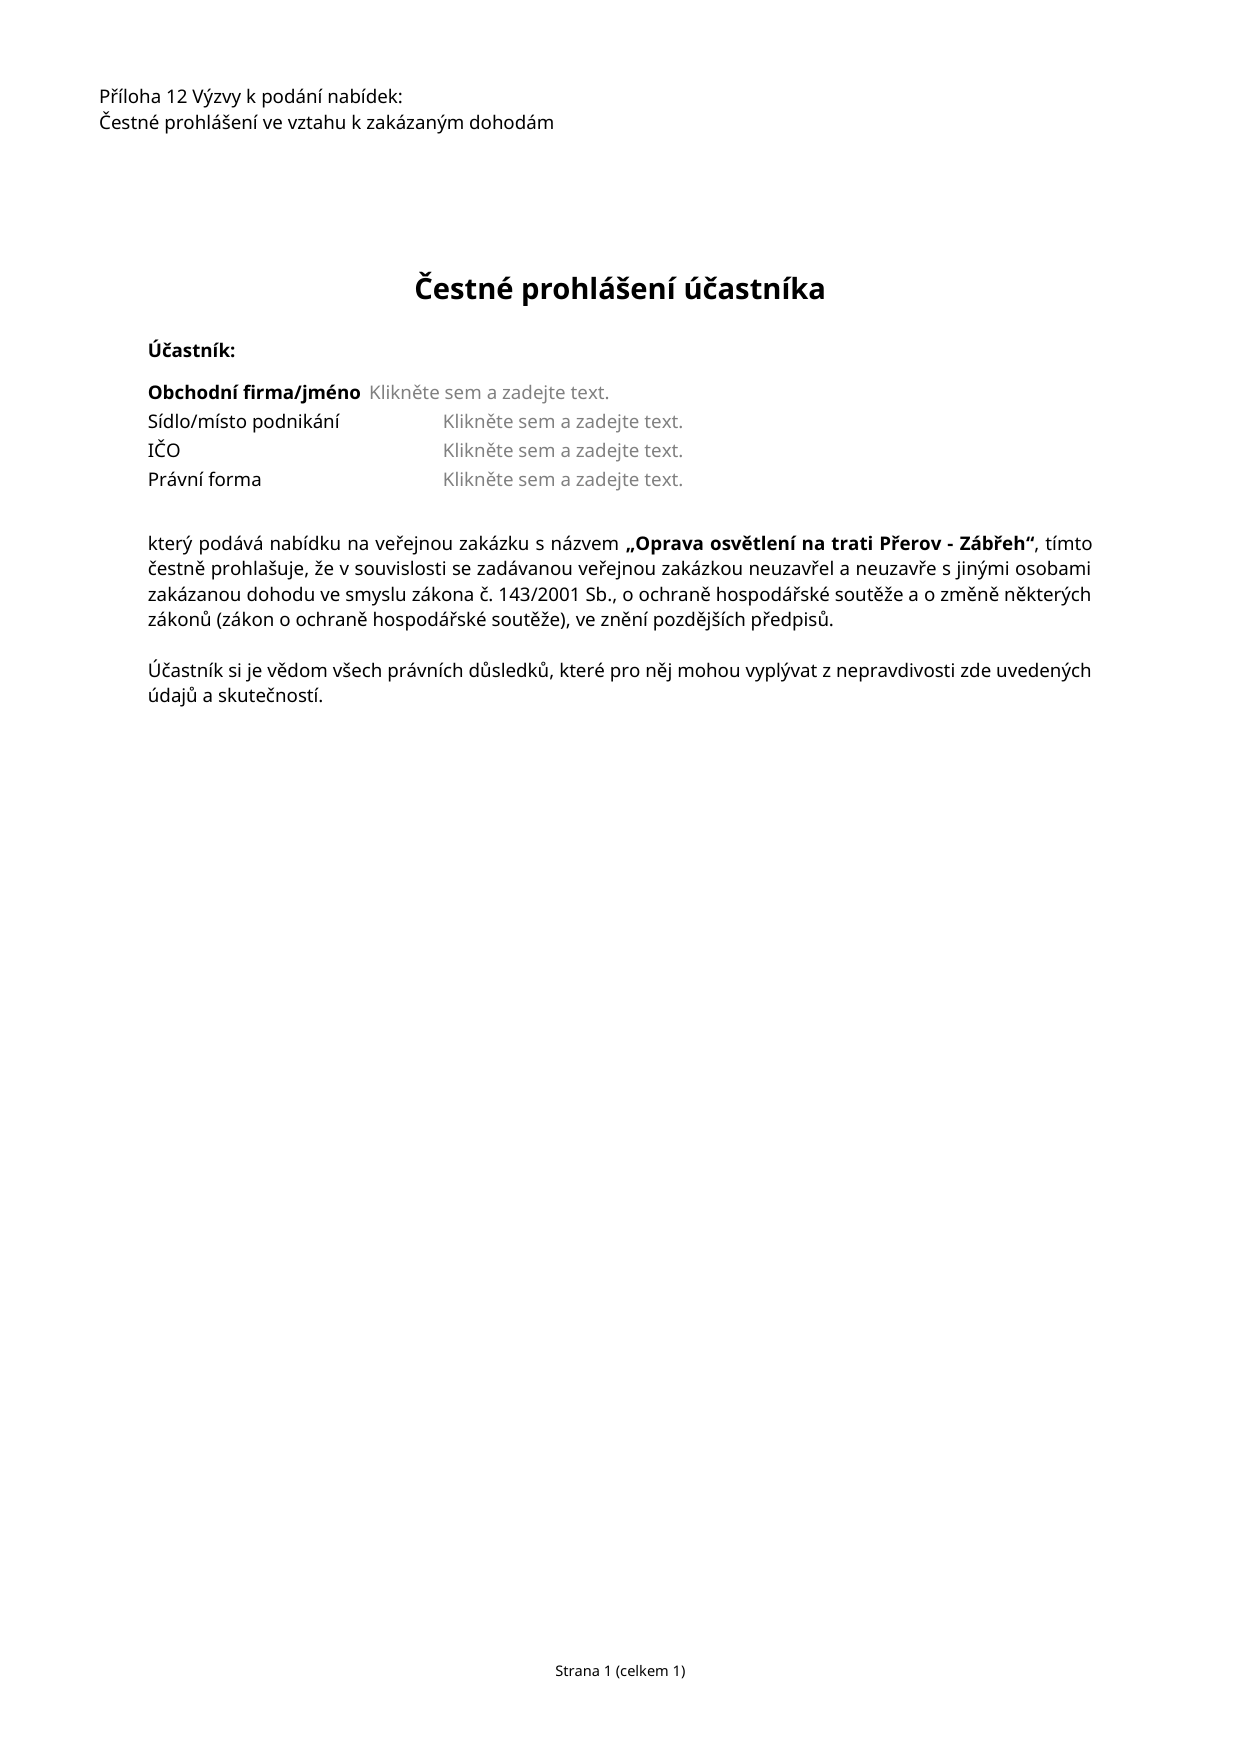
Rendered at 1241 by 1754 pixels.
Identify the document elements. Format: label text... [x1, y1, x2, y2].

text který podává nabídku na veřejnou zakázku s názvem „Oprava osvětlení na trati Přerov - Zábřeh“, tímto čestně prohlašuje, že v souvislosti se zadávanou veřejnou zakázkou neuzavřel a neuzavře s jinými osobami zakázanou dohodu ve smyslu zákona č. 143/2001 Sb., o ochraně hospodářské soutěže a o změně některých zákonů (zákon o ochraně hospodářské soutěže), ve znění pozdějších předpisů. [148, 530, 1093, 632]
text Účastník: [148, 333, 1093, 364]
text Sídlo/místo podnikání [148, 405, 1093, 434]
text Právní forma [148, 463, 1093, 492]
text IČO [148, 434, 1093, 463]
text Obchodní firma/jméno [148, 376, 1093, 405]
text Účastník si je vědom všech právních důsledků, které pro něj mohou vyplývat z nepravdivosti zde uvedených údajů a skutečností. [148, 657, 1093, 708]
title Čestné prohlášení účastníka [148, 268, 1093, 308]
